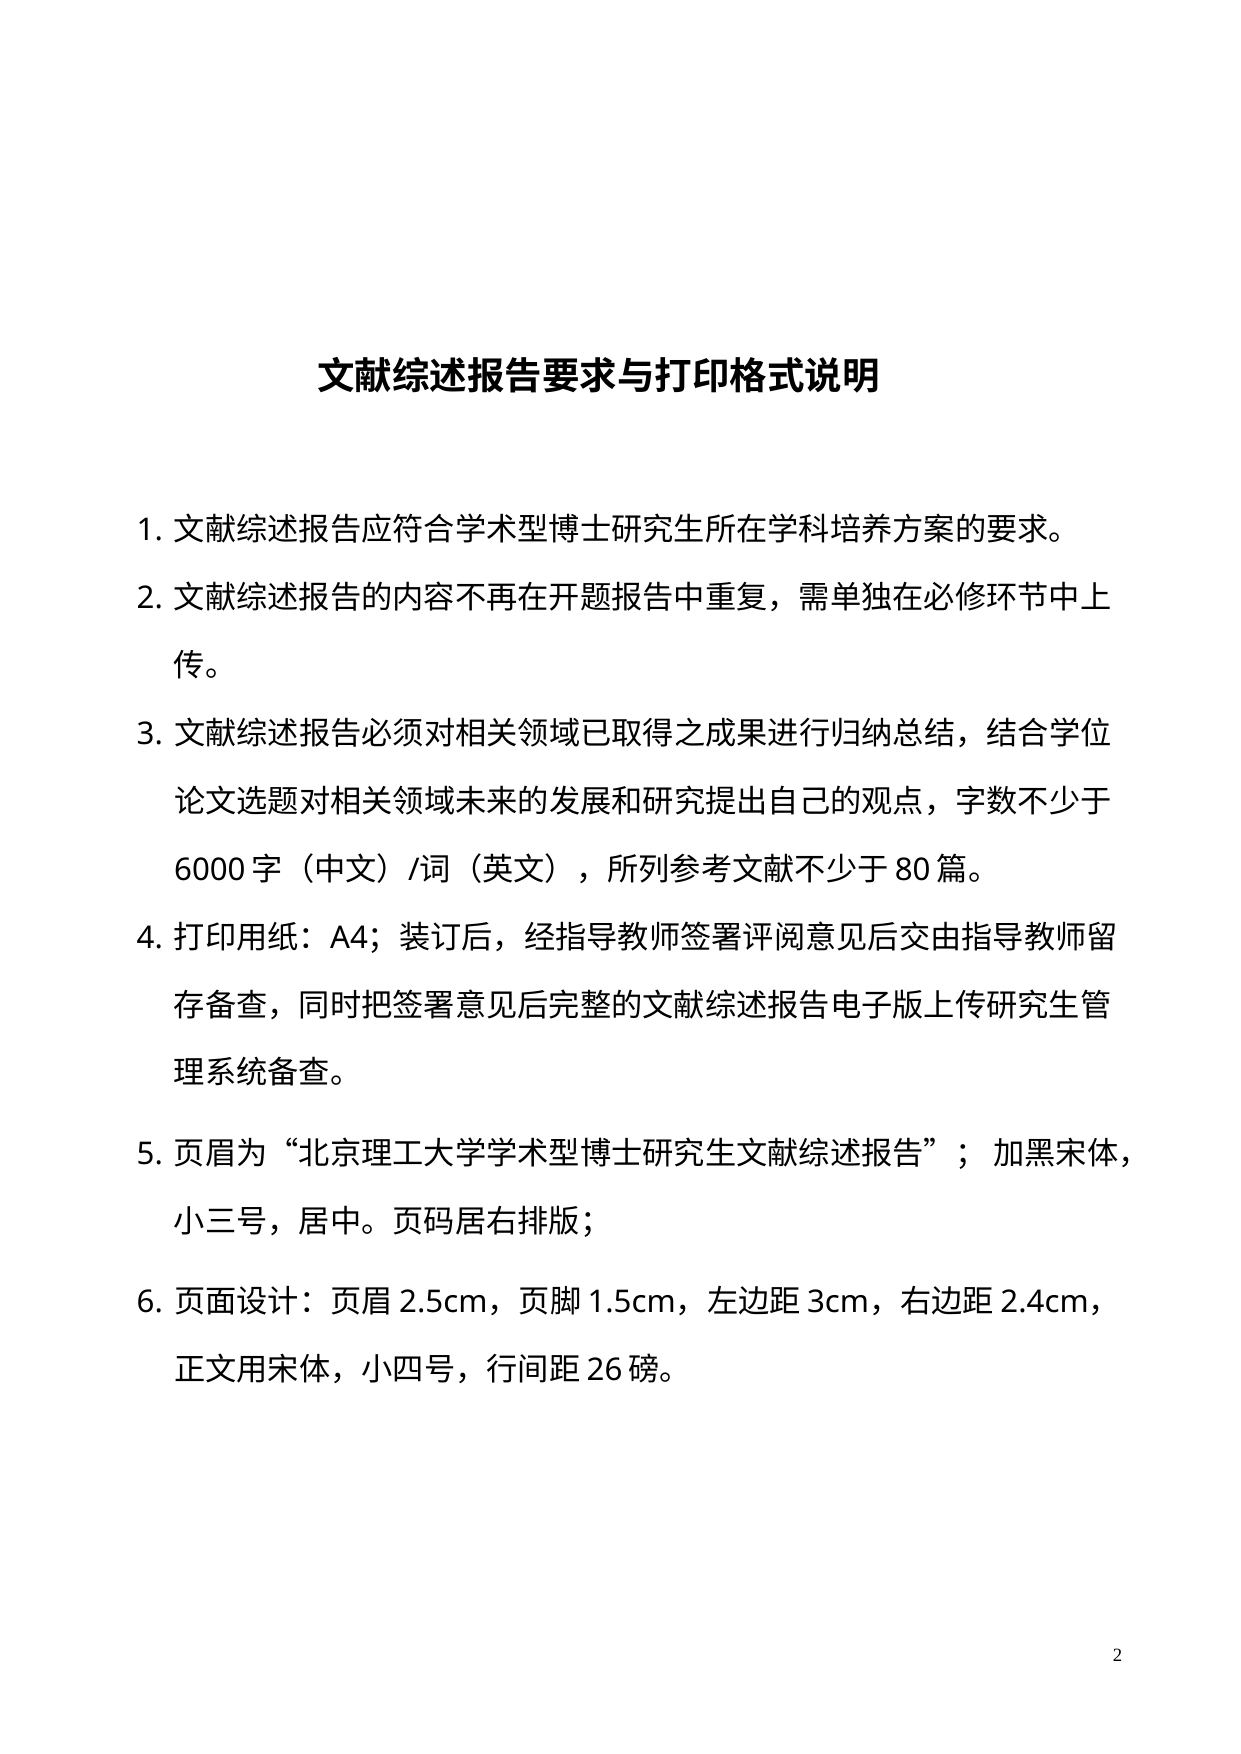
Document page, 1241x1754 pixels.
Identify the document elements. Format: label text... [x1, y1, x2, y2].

list 文献综述报告必须对相关领域已取得之成果进行归纳总结，结合学位论文选题对相关领域未来的发展和研究提出自己的观点，字数不少于6000字（中文）/词（英文），所列参考文献不少于80篇。 [136, 708, 1122, 889]
list 文献综述报告的内容不再在开题报告中重复，需单独在必修环节中上传。 [136, 572, 1122, 685]
list 打印用纸：A4；装订后，经指导教师签署评阅意见后交由指导教师留存备查，同时把签署意见后完整的文献综述报告电子版上传研究生管理系统备查。 [136, 912, 1122, 1093]
list 页面设计：页眉2.5cm，页脚1.5cm，左边距3cm，右边距2.4cm，正文用宋体，小四号，行间距26磅。 [136, 1276, 1122, 1390]
list 页眉为“北京理工大学学术型博士研究生文献综述报告”； 加黑宋体，小三号，居中。页码居右排版； [136, 1128, 1122, 1241]
list 文献综述报告应符合学术型博士研究生所在学科培养方案的要求。 [136, 504, 1122, 549]
text 文献综述报告要求与打印格式说明 [74, 346, 1122, 400]
